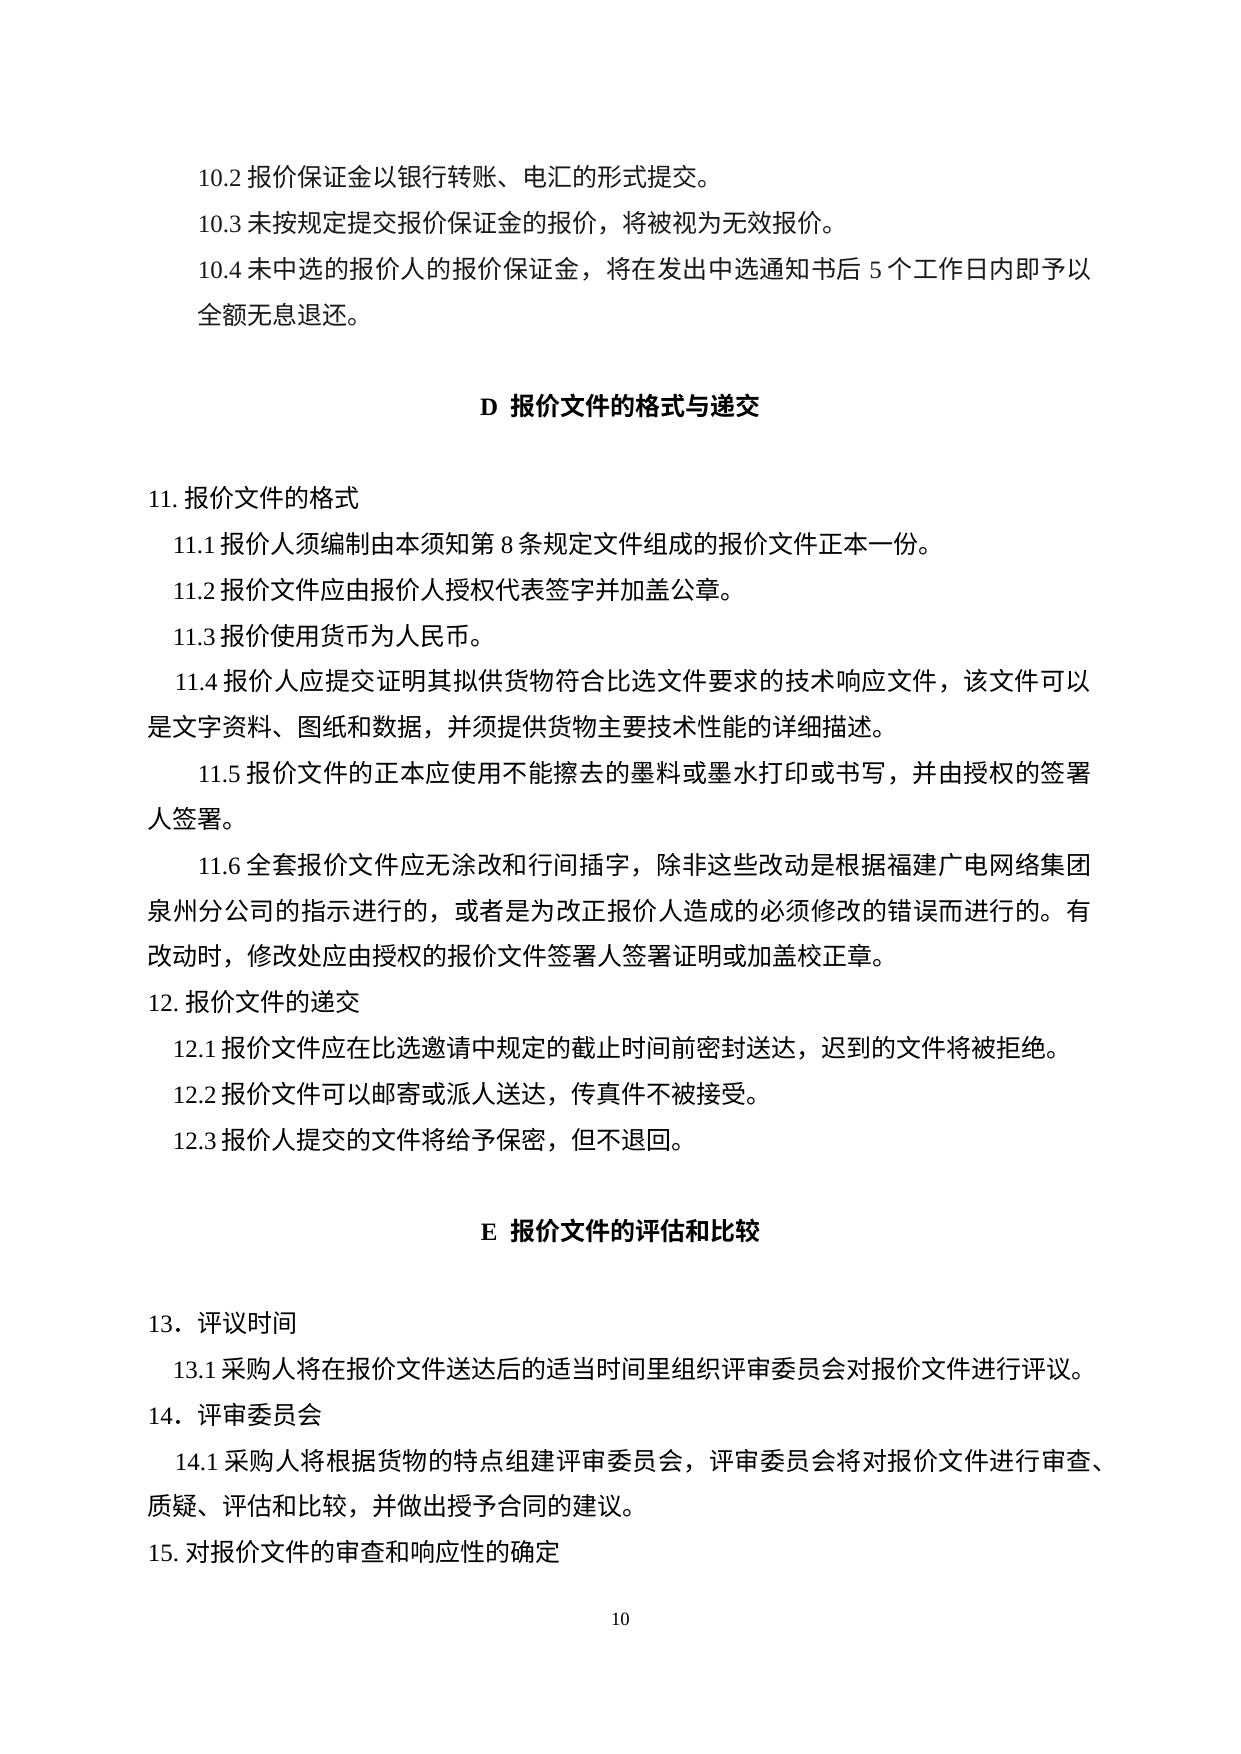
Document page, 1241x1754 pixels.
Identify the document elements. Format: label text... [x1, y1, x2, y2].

text 12.2报价文件可以邮寄或派人送达，传真件不被接受。 [148, 1067, 1092, 1112]
text 13.1采购人将在报价文件送达后的适当时间里组织评审委员会对报价文件进行评议。 [148, 1342, 1092, 1387]
text 11.2报价文件应由报价人授权代表签字并加盖公章。 [148, 562, 1092, 608]
text 14．评审委员会 [148, 1387, 1092, 1433]
text 12. 报价文件的递交 [148, 975, 1092, 1021]
text 12.1报价文件应在比选邀请中规定的截止时间前密封送达，迟到的文件将被拒绝。 [148, 1021, 1092, 1067]
text 11.5报价文件的正本应使用不能擦去的墨料或墨水打印或书写，并由授权的签署人签署。 [148, 746, 1092, 837]
text 15. 对报价文件的审查和响应性的确定 [148, 1525, 1092, 1571]
text 11.1报价人须编制由本须知第8条规定文件组成的报价文件正本一份。 [148, 517, 1092, 562]
text 11.3报价使用货币为人民币。 [148, 608, 1092, 654]
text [198, 150, 1092, 255]
text D 报价文件的格式与递交 [148, 379, 1092, 425]
text 11.6全套报价文件应无涂改和行间插字，除非这些改动是根据福建广电网络集团泉州分公司的指示进行的，或者是为改正报价人造成的必须修改的错误而进行的。有改动时，修改处应由授权的报价文件签署人签署证明或加盖校正章。 [148, 837, 1092, 975]
text 11. 报价文件的格式 [148, 471, 1092, 517]
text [198, 284, 1092, 333]
text 13．评议时间 [148, 1296, 1092, 1342]
text E 报价文件的评估和比较 [148, 1204, 1092, 1250]
text 11.4报价人应提交证明其拟供货物符合比选文件要求的技术响应文件，该文件可以是文字资料、图纸和数据，并须提供货物主要技术性能的详细描述。 [148, 654, 1092, 746]
text 14.1采购人将根据货物的特点组建评审委员会，评审委员会将对报价文件进行审查、质疑、评估和比较，并做出授予合同的建议。 [148, 1433, 1092, 1525]
text 12.3报价人提交的文件将给予保密，但不退回。 [148, 1112, 1092, 1158]
